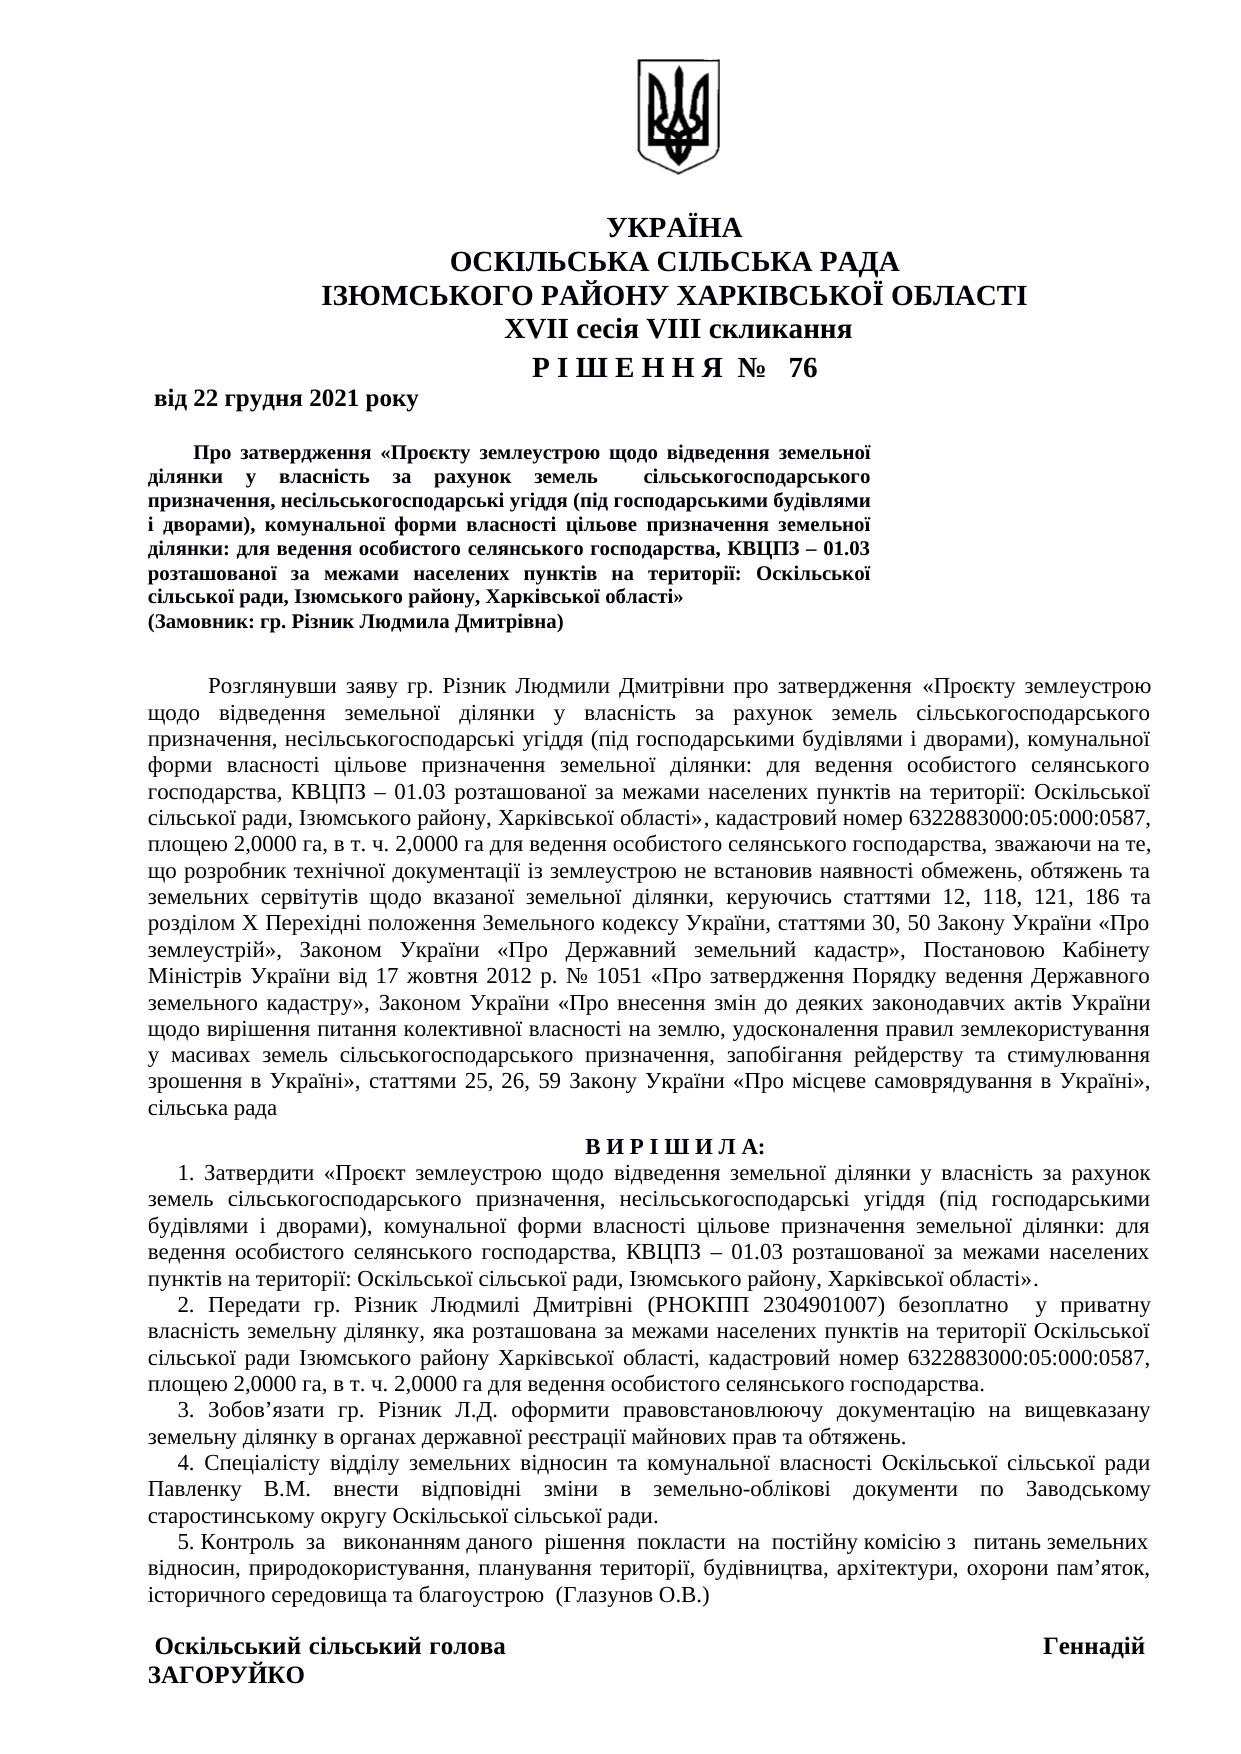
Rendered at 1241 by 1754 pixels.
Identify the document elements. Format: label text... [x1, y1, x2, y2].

text 2. Передати гр. Різник Людмилі Дмитрівні (РНОКПП 2304901007) безоплатно у приватну власність земельну ділянку, яка розташована за межами населених пунктів на території Оскільської сільської ради Ізюмського району Харківської області, кадастровий номер 6322883000:05:000:0587, площею 2,0000 га, в т. ч. 2,0000 га для ведення особистого селянського господарства. [148, 1291, 1152, 1396]
text 4. Спеціалісту відділу земельних відносин та комунальної власності Оскільської сільської ради Павленку В.М. внести відповідні зміни в земельно-облікові документи по Заводському старостинському округу Оскільської сільської ради. [148, 1449, 1152, 1528]
text Р І Ш Е Н Н Я № 76 [198, 350, 1152, 383]
text Розглянувши заяву гр. Різник Людмили Дмитрівни про затвердження «Проєкту землеустрою щодо відведення земельної ділянки у власність за рахунок земель сільськогосподарського призначення, несільськогосподарські угіддя (під господарськими будівлями і дворами), комунальної форми власності цільове призначення земельної ділянки: для ведення особистого селянського господарства, КВЦПЗ – 01.03 розташованої за межами населених пунктів на території: Оскільської сільської ради, Ізюмського району, Харківської області», кадастровий номер 6322883000:05:000:0587, площею 2,0000 га, в т. ч. 2,0000 га для ведення особистого селянського господарства, зважаючи на те, що розробник технічної документації із землеустрою не встановив наявності обмежень, обтяжень та земельних сервітутів щодо вказаної земельної ділянки, керуючись статтями 12, 118, 121, 186 та розділом Х Перехідні положення Земельного кодексу України, статтями 30, 50 Закону України «Про землеустрій», Законом України «Про Державний земельний кадастр», Постановою Кабінету Міністрів України від 17 жовтня 2012 р. № 1051 «Про затвердження Порядку ведення Державного земельного кадастру», Законом України «Про внесення змін до деяких законодавчих актів України щодо вирішення питання колективної власності на землю, удосконалення правил землекористування у масивах земель сільськогосподарського призначення, запобігання рейдерству та стимулювання зрошення в Україні», статтями 25, 26, 59 Закону України «Про місцеве самоврядування в Україні», сільська рада [148, 672, 1152, 1015]
text (Замовник: гр. Різник Людмила Дмитрівна) [148, 608, 871, 633]
text Оскільський сільський голова Геннадій ЗАГОРУЙКО [148, 1631, 1152, 1689]
text XVII сесія VIII скликання [198, 311, 1152, 345]
text УКРАЇНА [198, 211, 1152, 244]
text ІЗЮМСЬКОГО РАЙОНУ ХАРКІВСЬКОЇ ОБЛАСТІ [198, 278, 1152, 311]
text 5. Контроль за виконанням даного рішення покласти на постійну комісію з питань земельних відносин, природокористування, планування території, будівництва, архітектури, охорони пам’яток, історичного середовища та благоустрою (Глазунов О.В.) [148, 1528, 1152, 1607]
text ОСКІЛЬСЬКА СІЛЬСЬКА РАДА [198, 244, 1152, 278]
text 1. Затвердити «Проєкт землеустрою щодо відведення земельної ділянки у власність за рахунок земель сільськогосподарського призначення, несільськогосподарські угіддя (під господарськими будівлями і дворами), комунальної форми власності цільове призначення земельної ділянки: для ведення особистого селянського господарства, КВЦПЗ – 01.03 розташованої за межами населених пунктів на території: Оскільської сільської ради, Ізюмського району, Харківської області». [148, 1159, 1152, 1291]
text від 22 грудня 2021 року [148, 383, 1152, 412]
text В И Р І Ш И Л А: [148, 1133, 1152, 1159]
picture [600, 59, 765, 211]
text 3. Зобов’язати гр. Різник Л.Д. оформити правовстановлюючу документацію на вищевказану земельну ділянку в органах державної реєстрації майнових прав та обтяжень. [148, 1396, 1152, 1449]
text Про затвердження «Проєкту землеустрою щодо відведення земельної ділянки у власність за рахунок земель сільськогосподарського призначення, несільськогосподарські угіддя (під господарськими будівлями і дворами), комунальної форми власності цільове призначення земельної ділянки: для ведення особистого селянського господарства, КВЦПЗ – 01.03 розташованої за межами населених пунктів на території: Оскільської сільської ради, Ізюмського району, Харківської області» [148, 440, 871, 608]
